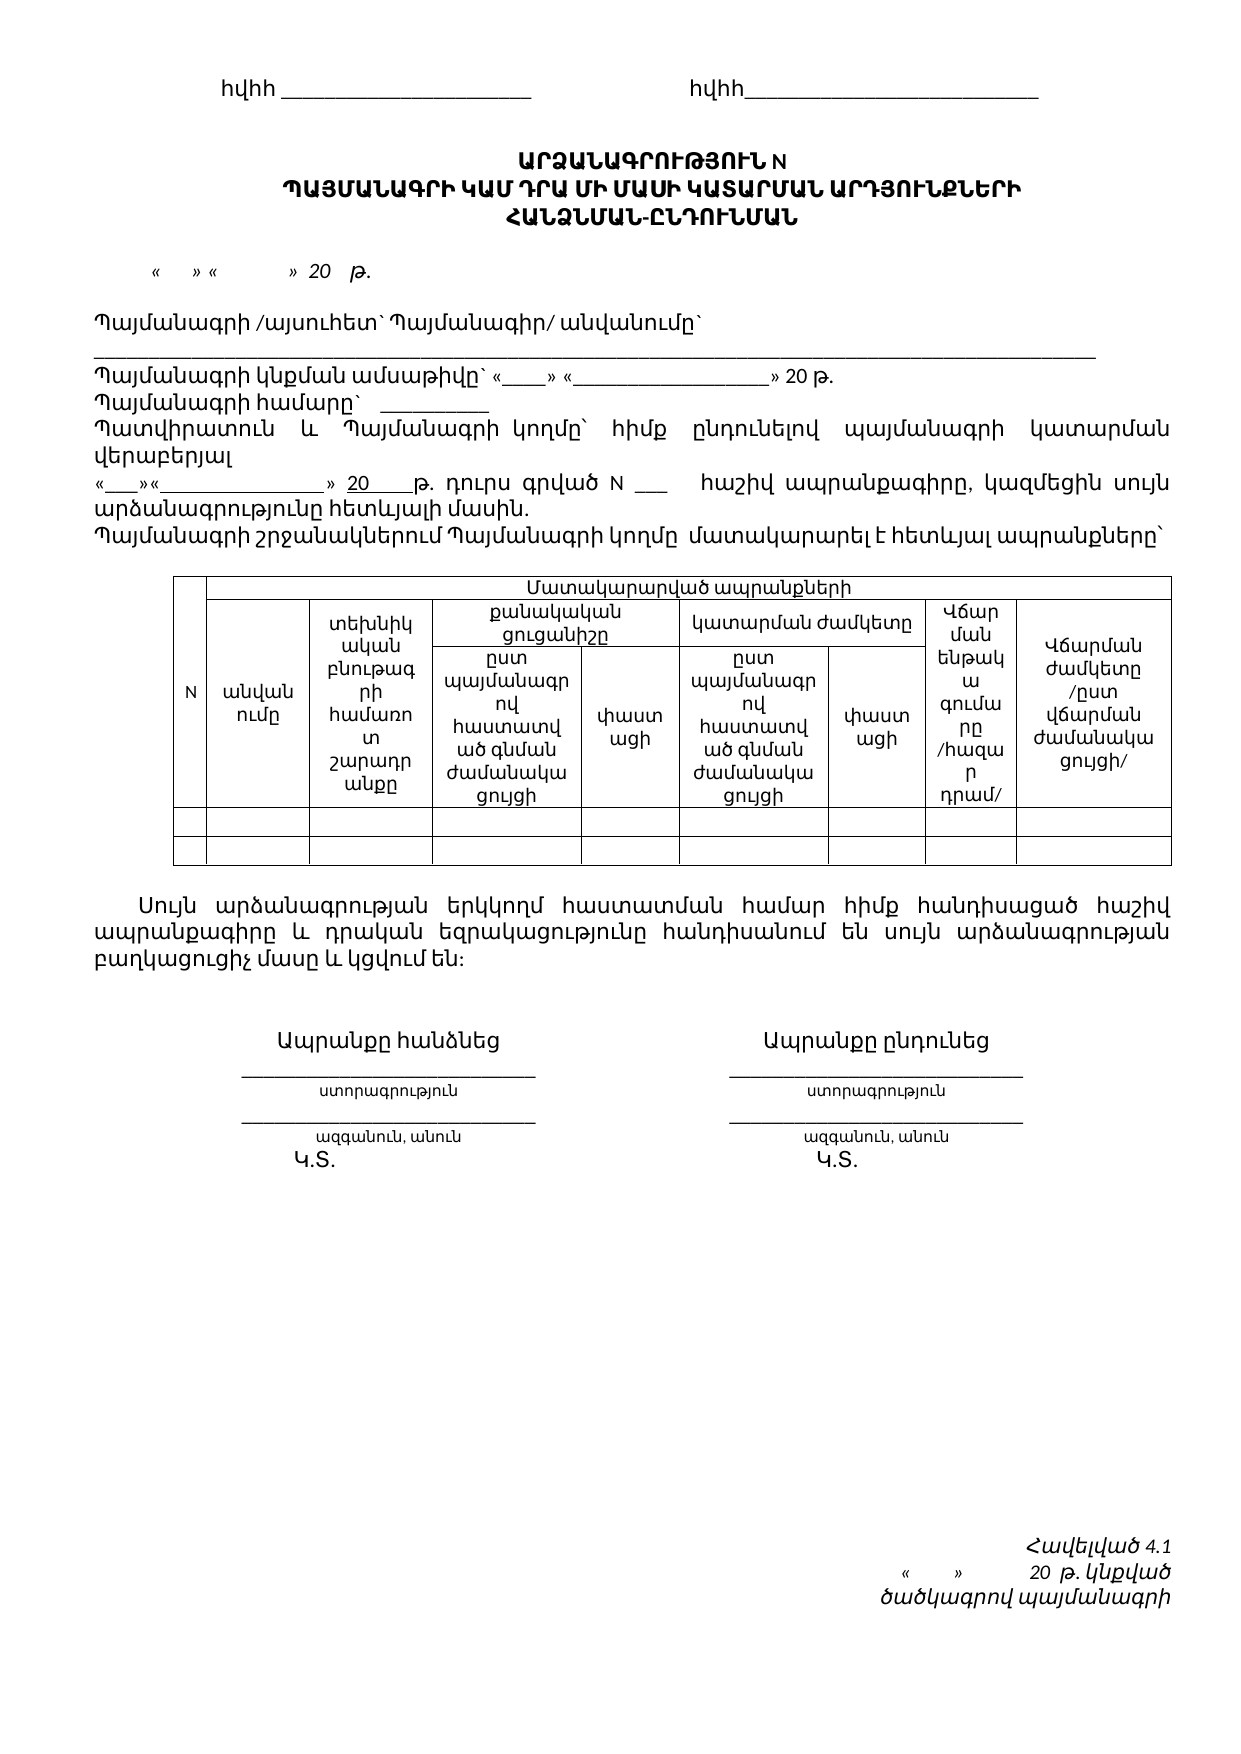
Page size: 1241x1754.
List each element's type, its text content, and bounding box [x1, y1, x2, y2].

text Պայմանագրի /այսուհետ` Պայմանագիր/ անվանումը` ____________________________________________________________________________________________ [94, 309, 1171, 362]
table_cell [310, 808, 432, 836]
table_cell [926, 837, 1016, 864]
table_cell ___________________________ ազգանուն, անուն [633, 1100, 1120, 1146]
table_cell քանակական ցուցանիշը [433, 600, 679, 646]
text Պայմանագրի կնքման ամսաթիվը` «____» «__________________» 20 թ. [94, 362, 1171, 389]
table_cell Վճարման ժամկետը /ըստ վճարման ժամանակացույցի/ [1017, 600, 1171, 807]
table_cell ըստ պայմանագրով հաստատված գնման ժամանակացույցի [680, 647, 828, 807]
table_cell փաստացի [582, 647, 679, 807]
table_cell ___________________________ ստորագրություն [145, 1054, 632, 1100]
table_cell [680, 808, 828, 836]
text Պայմանագրի համարը` __________ [94, 389, 1171, 416]
table_cell [1017, 808, 1171, 836]
table_cell [829, 837, 925, 864]
table_header Մատակարարված ապրանքների [207, 577, 1171, 599]
table_cell [1017, 837, 1171, 864]
text «___»« » 20 թ. դուրս գրված N ___ հաշիվ ապրանքագիրը, կազմեցին սույն արձանագրությունը հետևյալի մասին. [94, 469, 1171, 522]
table_cell [207, 808, 309, 836]
table_cell [310, 837, 432, 864]
table_cell [207, 837, 309, 864]
text « » 20 թ. կնքված [94, 1559, 1171, 1584]
table_cell տեխնիկական բնութագրի համառոտ շարադրանքը [310, 600, 432, 807]
table_cell [926, 808, 1016, 836]
table_cell փաստացի [829, 647, 925, 807]
text ՀԱՆՁՆՄԱՆ-ԸՆԴՈՒՆՄԱՆ [94, 203, 1171, 231]
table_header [145, 75, 607, 102]
text « » « » 20 թ. [94, 257, 1171, 283]
text ծածկագրով պայմանագրի [94, 1584, 1171, 1610]
table_cell [174, 837, 206, 864]
text ՊԱՅՄԱՆԱԳՐԻ ԿԱՄ ԴՐԱ ՄԻ ՄԱՍԻ ԿԱՏԱՐՄԱՆ ԱՐԴՅՈՒՆՔՆԵՐԻ [94, 175, 1171, 203]
table_cell Վճարման ենթակա գումարը /հազար դրամ/ [926, 600, 1016, 807]
table_cell [433, 837, 581, 864]
text ԱՐՁԱՆԱԳՐՈՒԹՅՈՒՆ N [94, 147, 1171, 175]
table_cell ___________________________ ազգանուն, անուն [145, 1100, 632, 1146]
table_cell [680, 837, 828, 864]
text Սույն արձանագրության երկկողմ հաստատման համար հիմք հանդիսացած հաշիվ ապրանքագիրը և դրական եզրակացությունը հանդիսանում են սույն արձանագրության բաղկացուցիչ մասը և կցվում են: [94, 892, 1171, 972]
table_cell ըստ պայմանագրով հաստատված գնման ժամանակացույցի [433, 647, 581, 807]
table_cell [174, 808, 206, 836]
table_cell [829, 808, 925, 836]
table_header N [174, 577, 206, 807]
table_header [607, 75, 1120, 102]
table_cell [582, 808, 679, 836]
table_header Ապրանքը հանձնեց [145, 1028, 632, 1054]
table_cell [582, 837, 679, 864]
table_cell անվանումը [207, 600, 309, 807]
table_cell կատարման ժամկետը [680, 600, 925, 646]
table_cell Կ.Տ. [633, 1146, 1120, 1172]
table_cell Կ.Տ. [145, 1146, 632, 1172]
text Պայմանագրի շրջանակներում Պայմանագրի կողմը մատակարարել է հետևյալ ապրանքները՝ [94, 522, 1171, 549]
text Հավելված 4.1 [94, 1534, 1171, 1559]
table_cell ___________________________ ստորագրություն [633, 1054, 1120, 1100]
table_header Ապրանքը ընդունեց [633, 1028, 1120, 1054]
table_cell [433, 808, 581, 836]
text Պատվիրատուն և Պայմանագրի կողմը՝ հիմք ընդունելով պայմանագրի կատարման վերաբերյալ [94, 416, 1171, 469]
